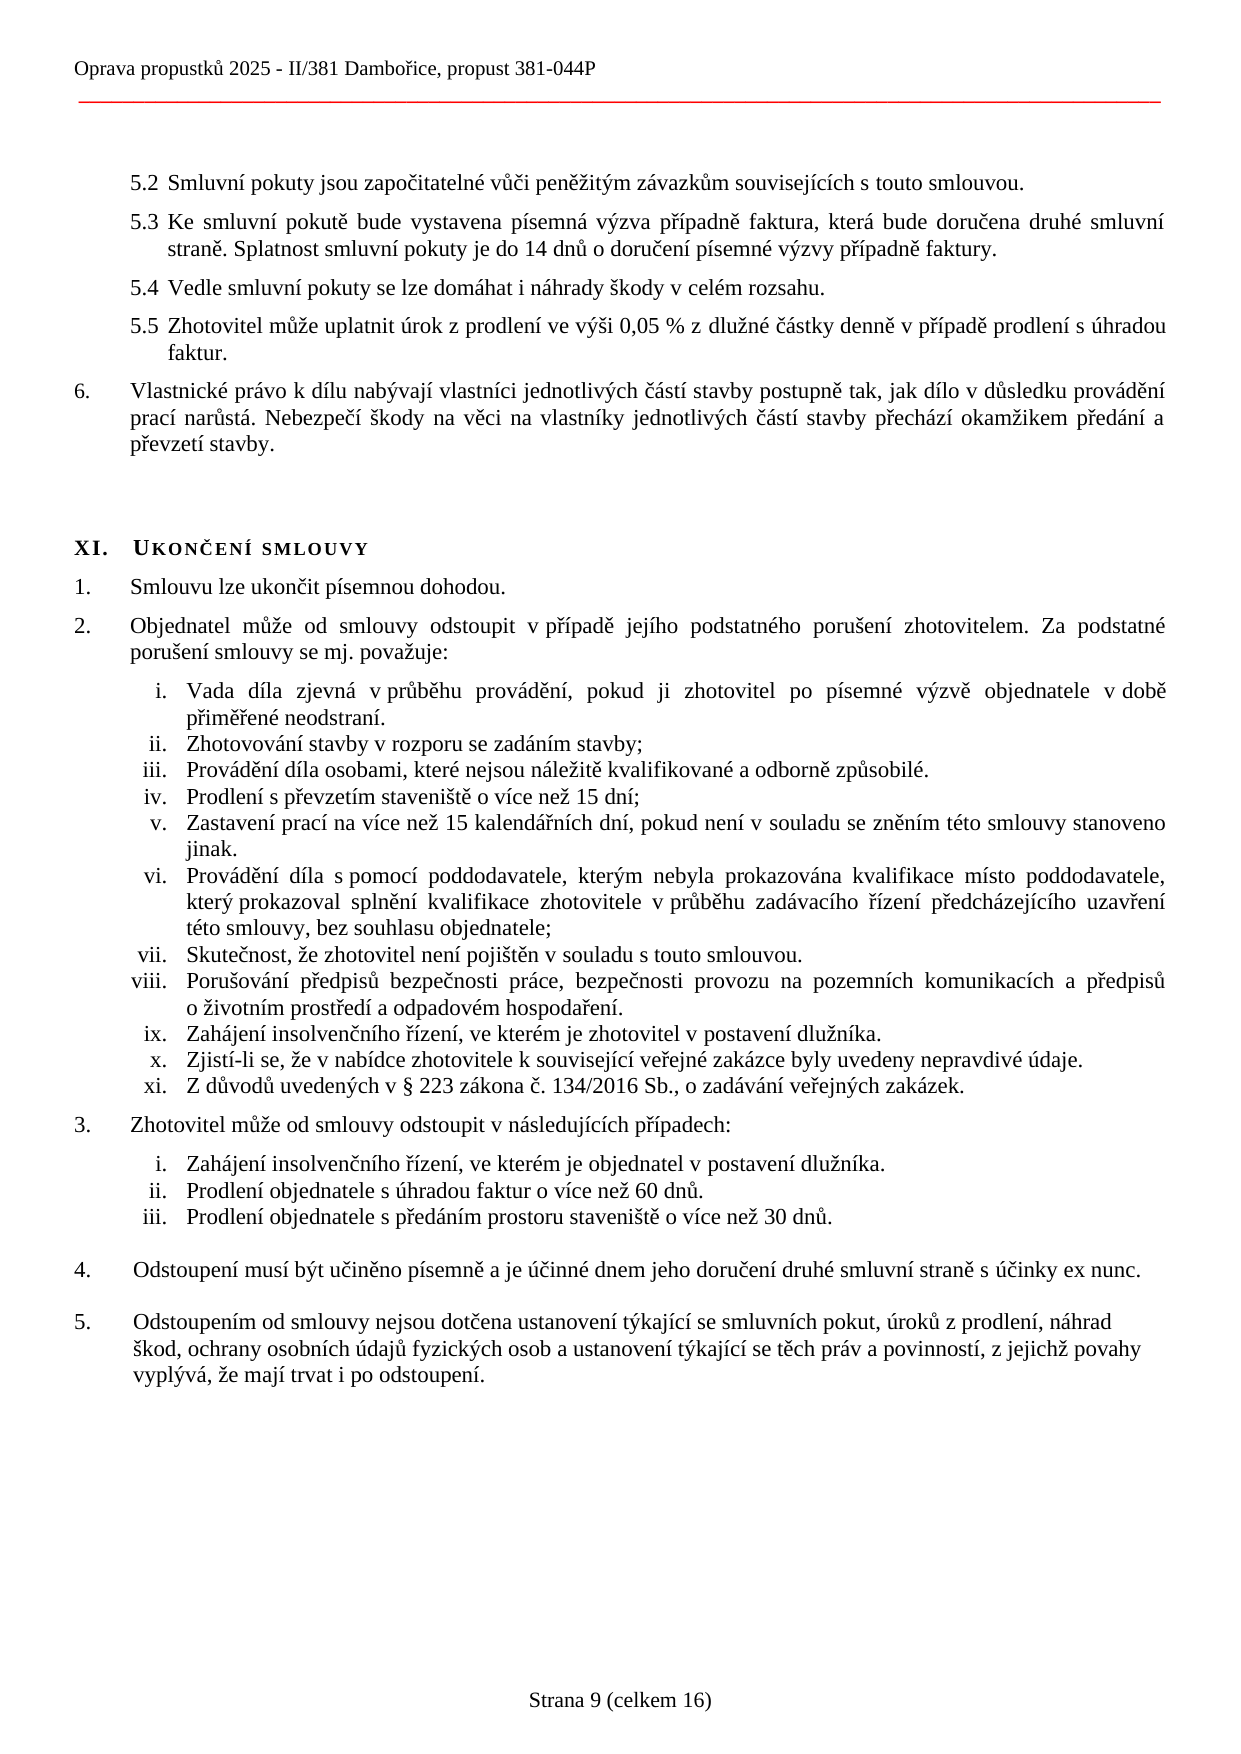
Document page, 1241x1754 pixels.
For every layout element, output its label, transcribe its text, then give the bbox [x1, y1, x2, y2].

list Prodlení s převzetím staveniště o více než 15 dní; [167, 783, 1166, 809]
list Porušování předpisů bezpečnosti práce, bezpečnosti provozu na pozemních komunikacích a předpisů o životním prostředí a odpadovém hospodaření. [167, 967, 1166, 1020]
list Ukončení smlouvy [74, 534, 1166, 561]
list Vada díla zjevná v průběhu provádění, pokud ji zhotovitel po písemné výzvě objednatele v době přiměřené neodstraní. [167, 677, 1166, 730]
list Provádění díla osobami, které nejsou náležitě kvalifikované a odborně způsobilé. [167, 756, 1166, 783]
list Skutečnost, že zhotovitel není pojištěn v souladu s touto smlouvou. [167, 941, 1166, 967]
list Zahájení insolvenčního řízení, ve kterém je zhotovitel v postavení dlužníka. [167, 1020, 1166, 1046]
list Zahájení insolvenčního řízení, ve kterém je objednatel v postavení dlužníka. [167, 1150, 1166, 1177]
list Zhotovování stavby v rozporu se zadáním stavby; [167, 730, 1166, 756]
list Ke smluvní pokutě bude vystavena písemná výzva případně faktura, která bude doručena druhé smluvní straně. Splatnost smluvní pokuty je do 14 dnů o doručení písemné výzvy případně faktury. [130, 208, 1166, 261]
list Zjistí-li se, že v nabídce zhotovitele k související veřejné zakázce byly uvedeny nepravdivé údaje. [167, 1046, 1166, 1073]
list Smluvní pokuty jsou započitatelné vůči peněžitým závazkům souvisejících s touto smlouvou. [130, 169, 1166, 196]
list Odstoupením od smlouvy nejsou dotčena ustanovení týkající se smluvních pokut, úroků z prodlení, náhrad škod, ochrany osobních údajů fyzických osob a ustanovení týkající se těch práv a povinností, z jejichž povahy vyplývá, že mají trvat i po odstoupení. [74, 1308, 1166, 1387]
list Objednatel může od smlouvy odstoupit v případě jejího podstatného porušení zhotovitelem. Za podstatné porušení smlouvy se mj. považuje: [74, 612, 1166, 665]
list Odstoupení musí být učiněno písemně a je účinné dnem jeho doručení druhé smluvní straně s účinky ex nunc. [74, 1256, 1166, 1282]
list Prodlení objednatele s úhradou faktur o více než 60 dnů. [167, 1177, 1166, 1203]
list Zhotovitel může uplatnit úrok z prodlení ve výši 0,05 % z dlužné částky denně v případě prodlení s úhradou faktur. [130, 312, 1166, 365]
list Provádění díla s pomocí poddodavatele, kterým nebyla prokazována kvalifikace místo poddodavatele, který prokazoval splnění kvalifikace zhotovitele v průběhu zadávacího řízení předcházejícího uzavření této smlouvy, bez souhlasu objednatele; [167, 862, 1166, 941]
list Z důvodů uvedených v § 223 zákona č. 134/2016 Sb., o zadávání veřejných zakázek. [167, 1073, 1166, 1099]
list Smlouvu lze ukončit písemnou dohodou. [74, 573, 1166, 599]
list Prodlení objednatele s předáním prostoru staveniště o více než 30 dnů. [167, 1203, 1166, 1229]
list Vedle smluvní pokuty se lze domáhat i náhrady škody v celém rozsahu. [130, 273, 1166, 300]
list Zastavení prací na více než 15 kalendářních dní, pokud není v souladu se zněním této smlouvy stanoveno jinak. [167, 809, 1166, 862]
list Vlastnické právo k dílu nabývají vlastníci jednotlivých částí stavby postupně tak, jak dílo v důsledku provádění prací narůstá. Nebezpečí škody na věci na vlastníky jednotlivých částí stavby přechází okamžikem předání a převzetí stavby. [74, 378, 1166, 457]
list Zhotovitel může od smlouvy odstoupit v následujících případech: [74, 1111, 1166, 1138]
